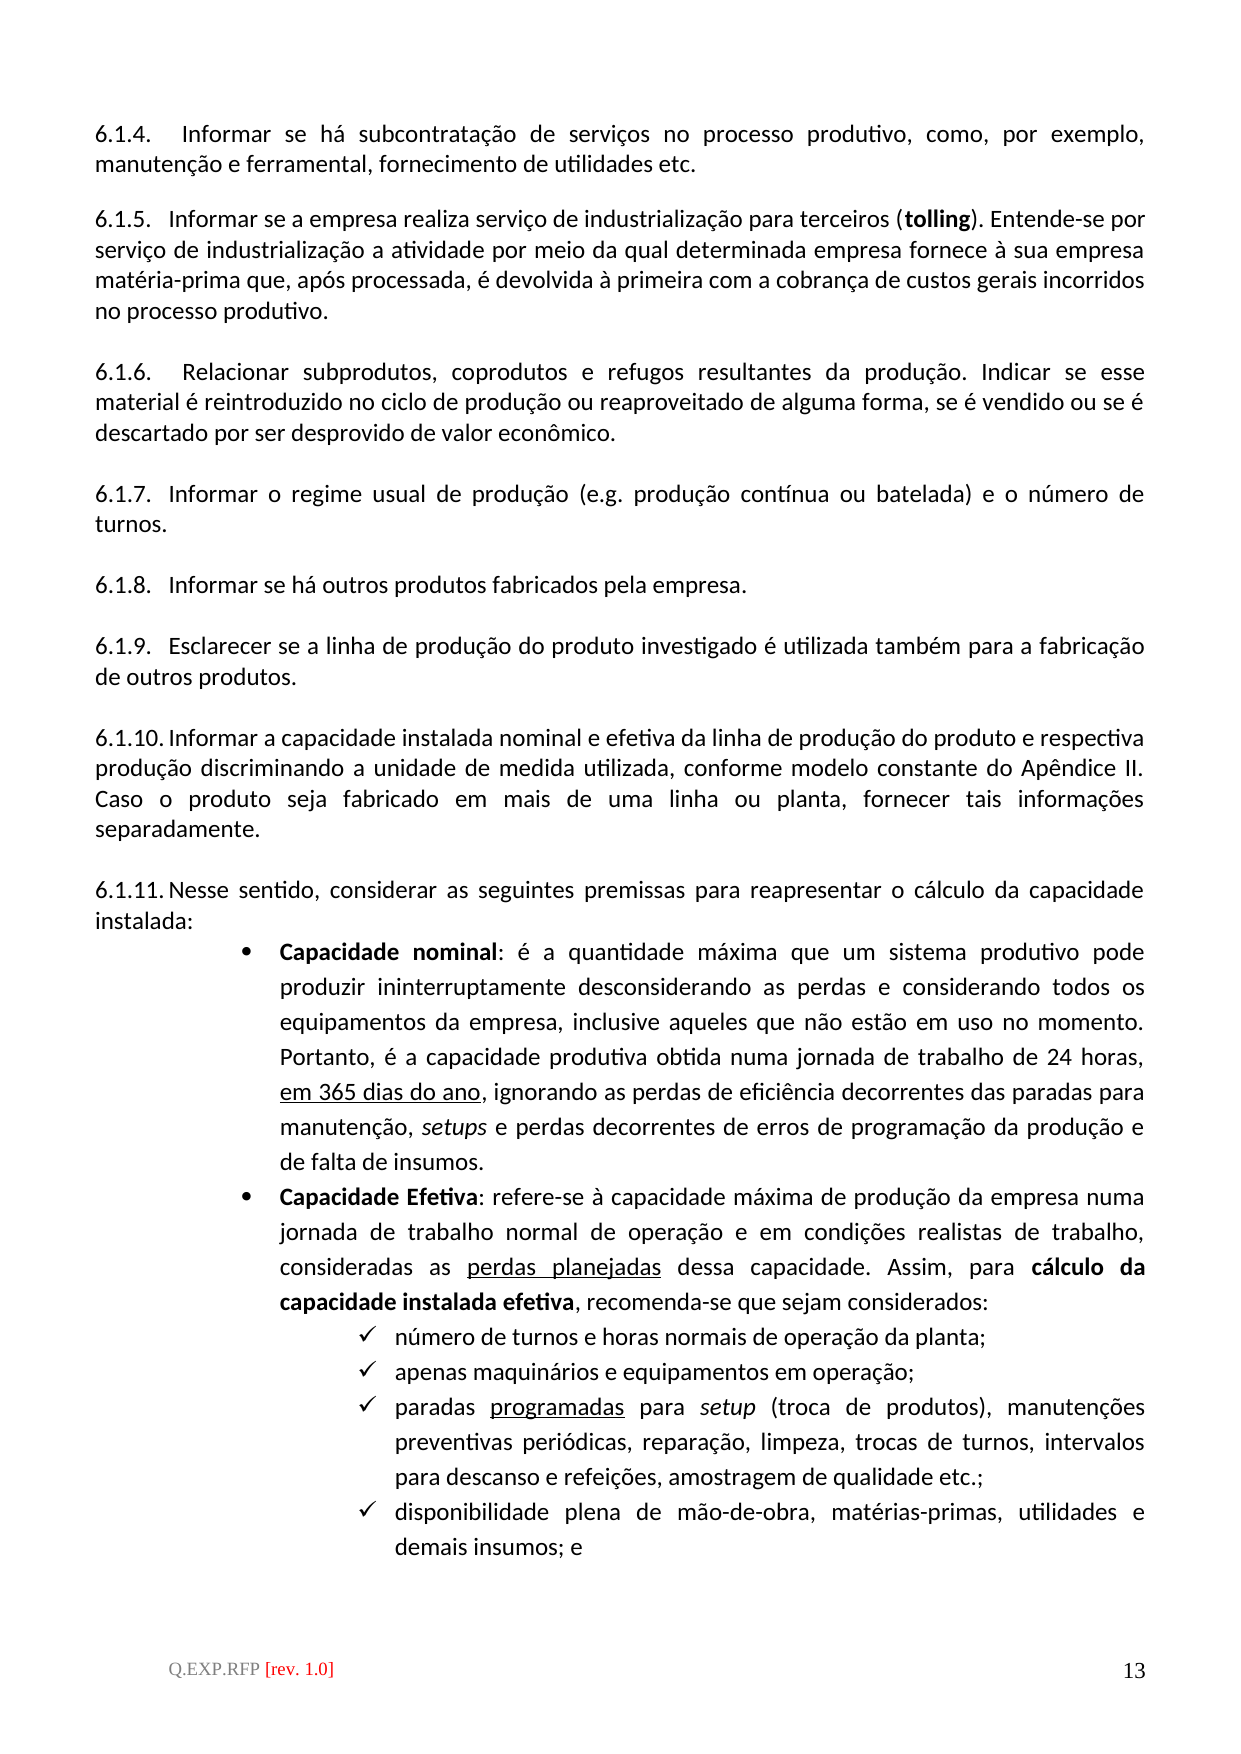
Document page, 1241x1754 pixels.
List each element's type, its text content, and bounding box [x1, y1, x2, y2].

list Capacidade Efetiva: refere-se à capacidade máxima de produção da empresa numa jornada de trabalho normal de operação e em condições realistas de trabalho, consideradas as perdas planejadas dessa capacidade. Assim, para cálculo da capacidade instalada efetiva, recomenda-se que sejam considerados: [242, 1181, 1146, 1316]
list número de turnos e horas normais de operação da planta; [357, 1321, 1146, 1351]
text 6.1.6. Relacionar subprodutos, coprodutos e refugos resultantes da produção. Indicar se esse material é reintroduzido no ciclo de produção ou reaproveitado de alguma forma, se é vendido ou se é descartado por ser desprovido de valor econômico. [95, 356, 1146, 447]
text 6.1.10. Informar a capacidade instalada nominal e efetiva da linha de produção do produto e respectiva produção discriminando a unidade de medida utilizada, conforme modelo constante do Apêndice II. Caso o produto seja fabricado em mais de uma linha ou planta, fornecer tais informações separadamente. [95, 722, 1146, 844]
text 6.1.8. Informar se há outros produtos fabricados pela empresa. [95, 569, 1146, 600]
text 6.1.4. Informar se há subcontratação de serviços no processo produtivo, como, por exemplo, manutenção e ferramental, fornecimento de utilidades etc. [94, 118, 1146, 179]
list disponibilidade plena de mão-de-obra, matérias-primas, utilidades e demais insumos; e [357, 1496, 1146, 1561]
list paradas programadas para setup (troca de produtos), manutenções preventivas periódicas, reparação, limpeza, trocas de turnos, intervalos para descanso e refeições, amostragem de qualidade etc.; [357, 1391, 1146, 1491]
text 6.1.11. Nesse sentido, considerar as seguintes premissas para reapresentar o cálculo da capacidade instalada: [95, 875, 1146, 936]
text 6.1.9. Esclarecer se a linha de produção do produto investigado é utilizada também para a fabricação de outros produtos. [95, 631, 1146, 692]
text 6.1.7. Informar o regime usual de produção (e.g. produção contínua ou batelada) e o número de turnos. [95, 478, 1146, 539]
list apenas maquinários e equipamentos em operação; [357, 1356, 1146, 1386]
text 6.1.5. Informar se a empresa realiza serviço de industrialização para terceiros (tolling). Entende-se por serviço de industrialização a atividade por meio da qual determinada empresa fornece à sua empresa matéria-prima que, após processada, é devolvida à primeira com a cobrança de custos gerais incorridos no processo produtivo. [94, 203, 1146, 325]
list Capacidade nominal: é a quantidade máxima que um sistema produtivo pode produzir ininterruptamente desconsiderando as perdas e considerando todos os equipamentos da empresa, inclusive aqueles que não estão em uso no momento. Portanto, é a capacidade produtiva obtida numa jornada de trabalho de 24 horas, em 365 dias do ano, ignorando as perdas de eficiência decorrentes das paradas para manutenção, setups e perdas decorrentes de erros de programação da produção e de falta de insumos. [242, 936, 1146, 1176]
